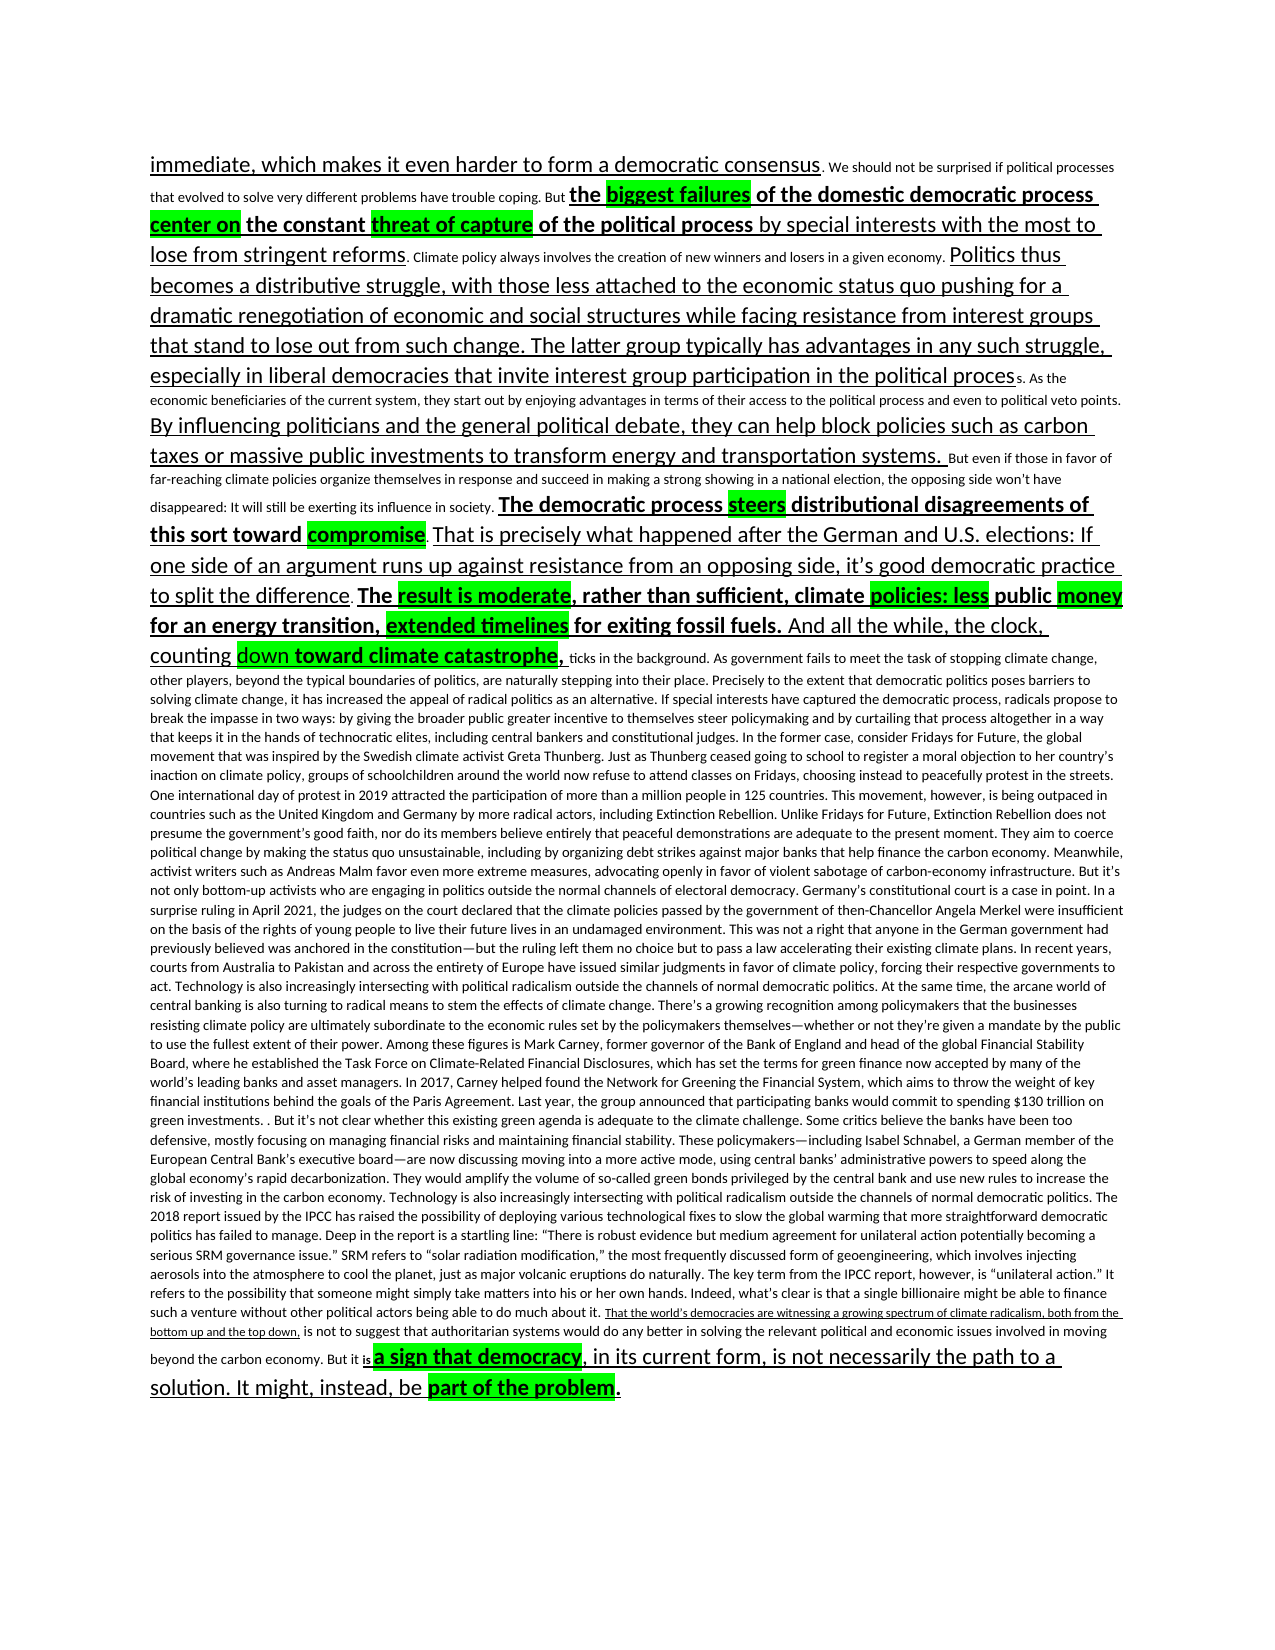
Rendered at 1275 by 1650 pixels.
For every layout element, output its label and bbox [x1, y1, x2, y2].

text [150, 150, 1125, 1401]
